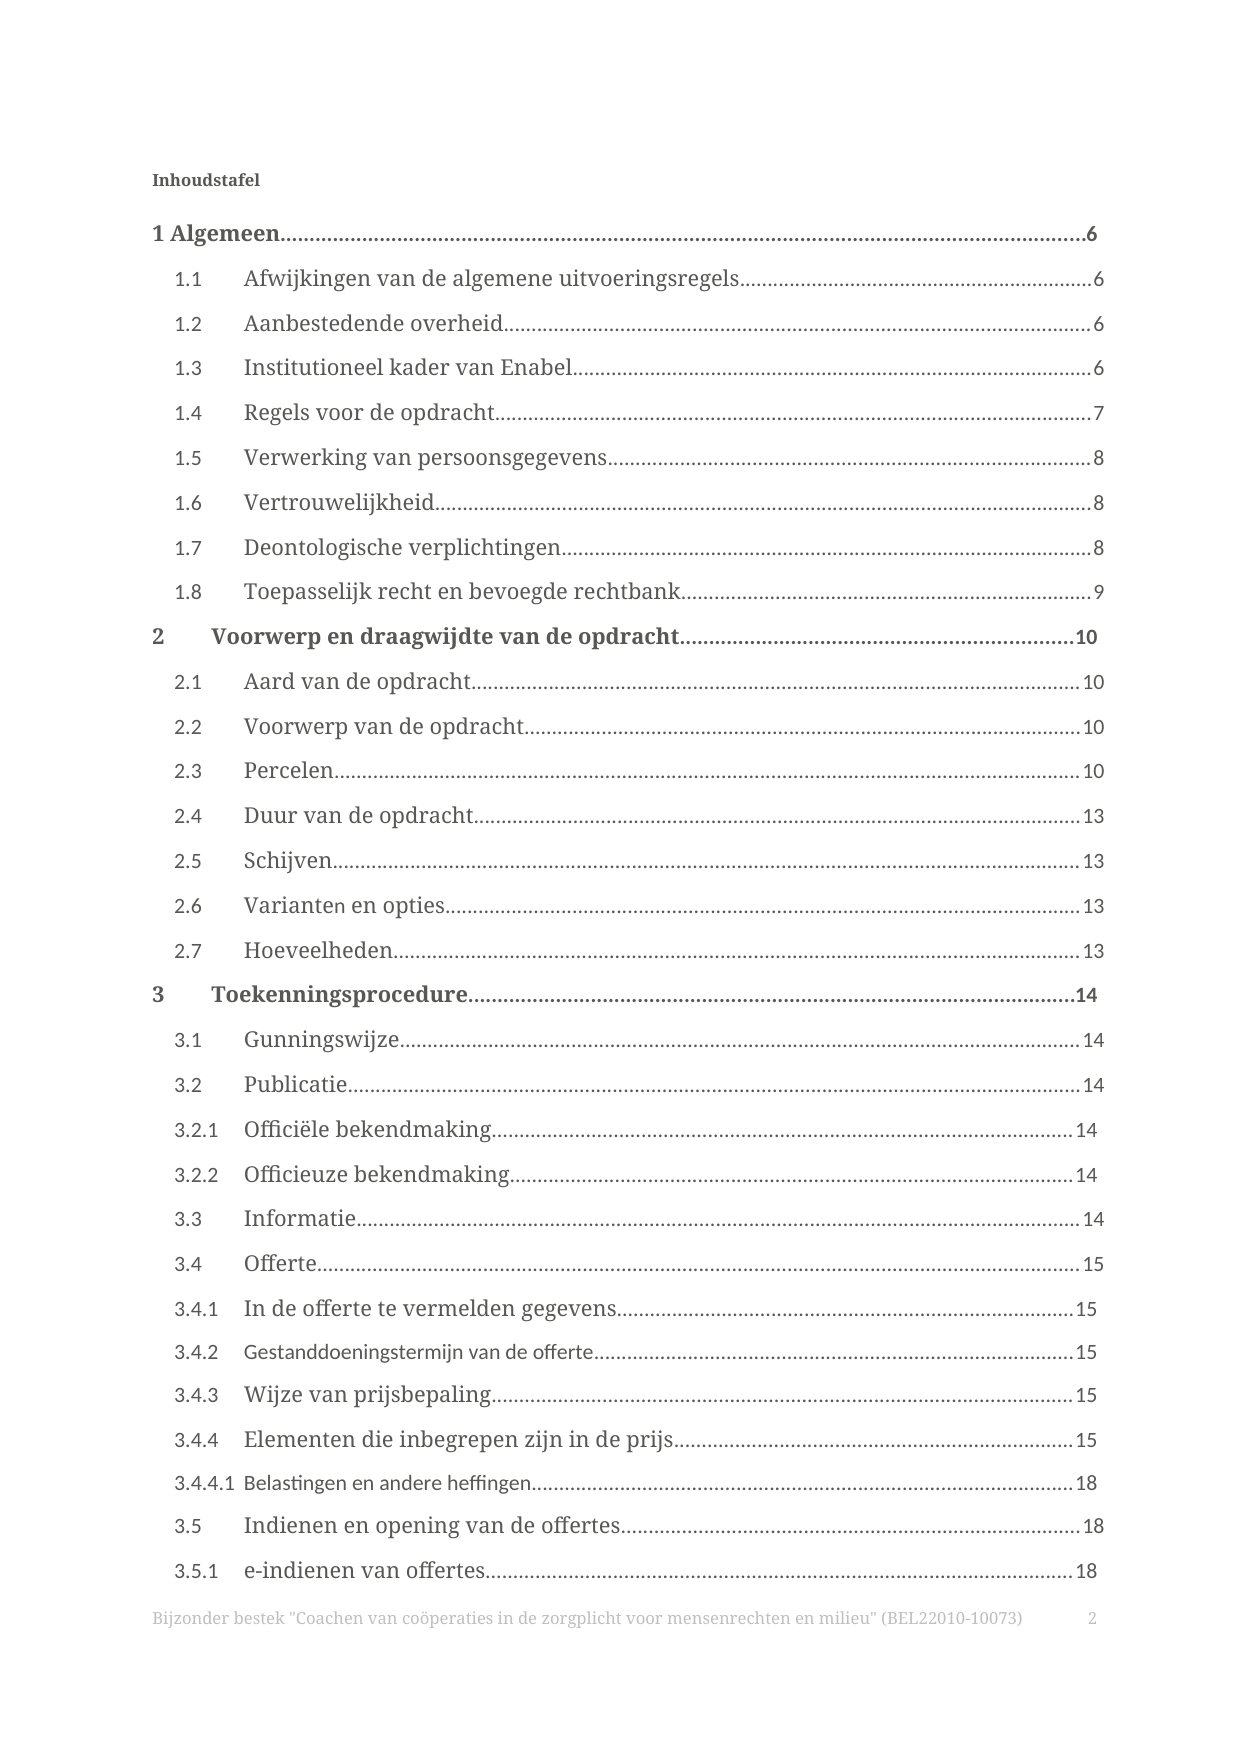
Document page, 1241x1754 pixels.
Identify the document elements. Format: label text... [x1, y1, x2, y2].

text 3.3 Informatie 14 [174, 1203, 1105, 1233]
text 1 Algemeen 6 [152, 218, 1105, 248]
text 1.8 Toepasselijk recht en bevoegde rechtbank 9 [174, 576, 1105, 606]
text 3.4.1 In de offerte te vermelden gegevens 15 [174, 1293, 1105, 1323]
text 3.4.2 Gestanddoeningstermijn van de offerte 15 [174, 1338, 1105, 1364]
text 1.7 Deontologische verplichtingen 8 [174, 532, 1105, 561]
text 2.1 Aard van de opdracht 10 [174, 666, 1105, 696]
text 1.4 Regels voor de opdracht 7 [174, 397, 1105, 427]
text 2 Voorwerp en draagwijdte van de opdracht 10 [152, 621, 1105, 651]
text 3.2 Publicatie 14 [174, 1069, 1105, 1099]
text 2.3 Percelen 10 [174, 756, 1105, 785]
text 2.6 Varianten en opties 13 [174, 890, 1105, 920]
text 3.5 Indienen en opening van de offertes 18 [174, 1511, 1105, 1540]
text 2.5 Schijven 13 [174, 845, 1105, 875]
text 3.4.3 Wijze van prijsbepaling 15 [174, 1379, 1105, 1409]
text 1.1 Afwijkingen van de algemene uitvoeringsregels 6 [174, 263, 1105, 293]
text 1.5 Verwerking van persoonsgegevens 8 [174, 442, 1105, 472]
text 3 Toekenningsprocedure 14 [152, 979, 1105, 1009]
text 2.7 Hoeveelheden 13 [174, 935, 1105, 964]
text 2.4 Duur van de opdracht 13 [174, 800, 1105, 830]
text 3.2.1 Officiële bekendmaking 14 [174, 1114, 1105, 1144]
text 3.4.4.1 Belastingen en andere heffingen 18 [174, 1469, 1105, 1496]
text 3.1 Gunningswijze 14 [174, 1024, 1105, 1054]
text 1.6 Vertrouwelijkheid 8 [174, 487, 1105, 517]
subtitle Inhoudstafel [152, 169, 1105, 191]
text 3.4 Offerte 15 [174, 1248, 1105, 1278]
text 3.2.2 Officieuze bekendmaking 14 [174, 1159, 1105, 1188]
text 1.2 Aanbestedende overheid 6 [174, 308, 1105, 337]
text 3.5.1 e-indienen van offertes 18 [174, 1555, 1105, 1585]
text 3.4.4 Elementen die inbegrepen zijn in de prijs 15 [174, 1424, 1105, 1454]
text 1.3 Institutioneel kader van Enabel 6 [174, 352, 1105, 382]
text 2.2 Voorwerp van de opdracht 10 [174, 711, 1105, 741]
